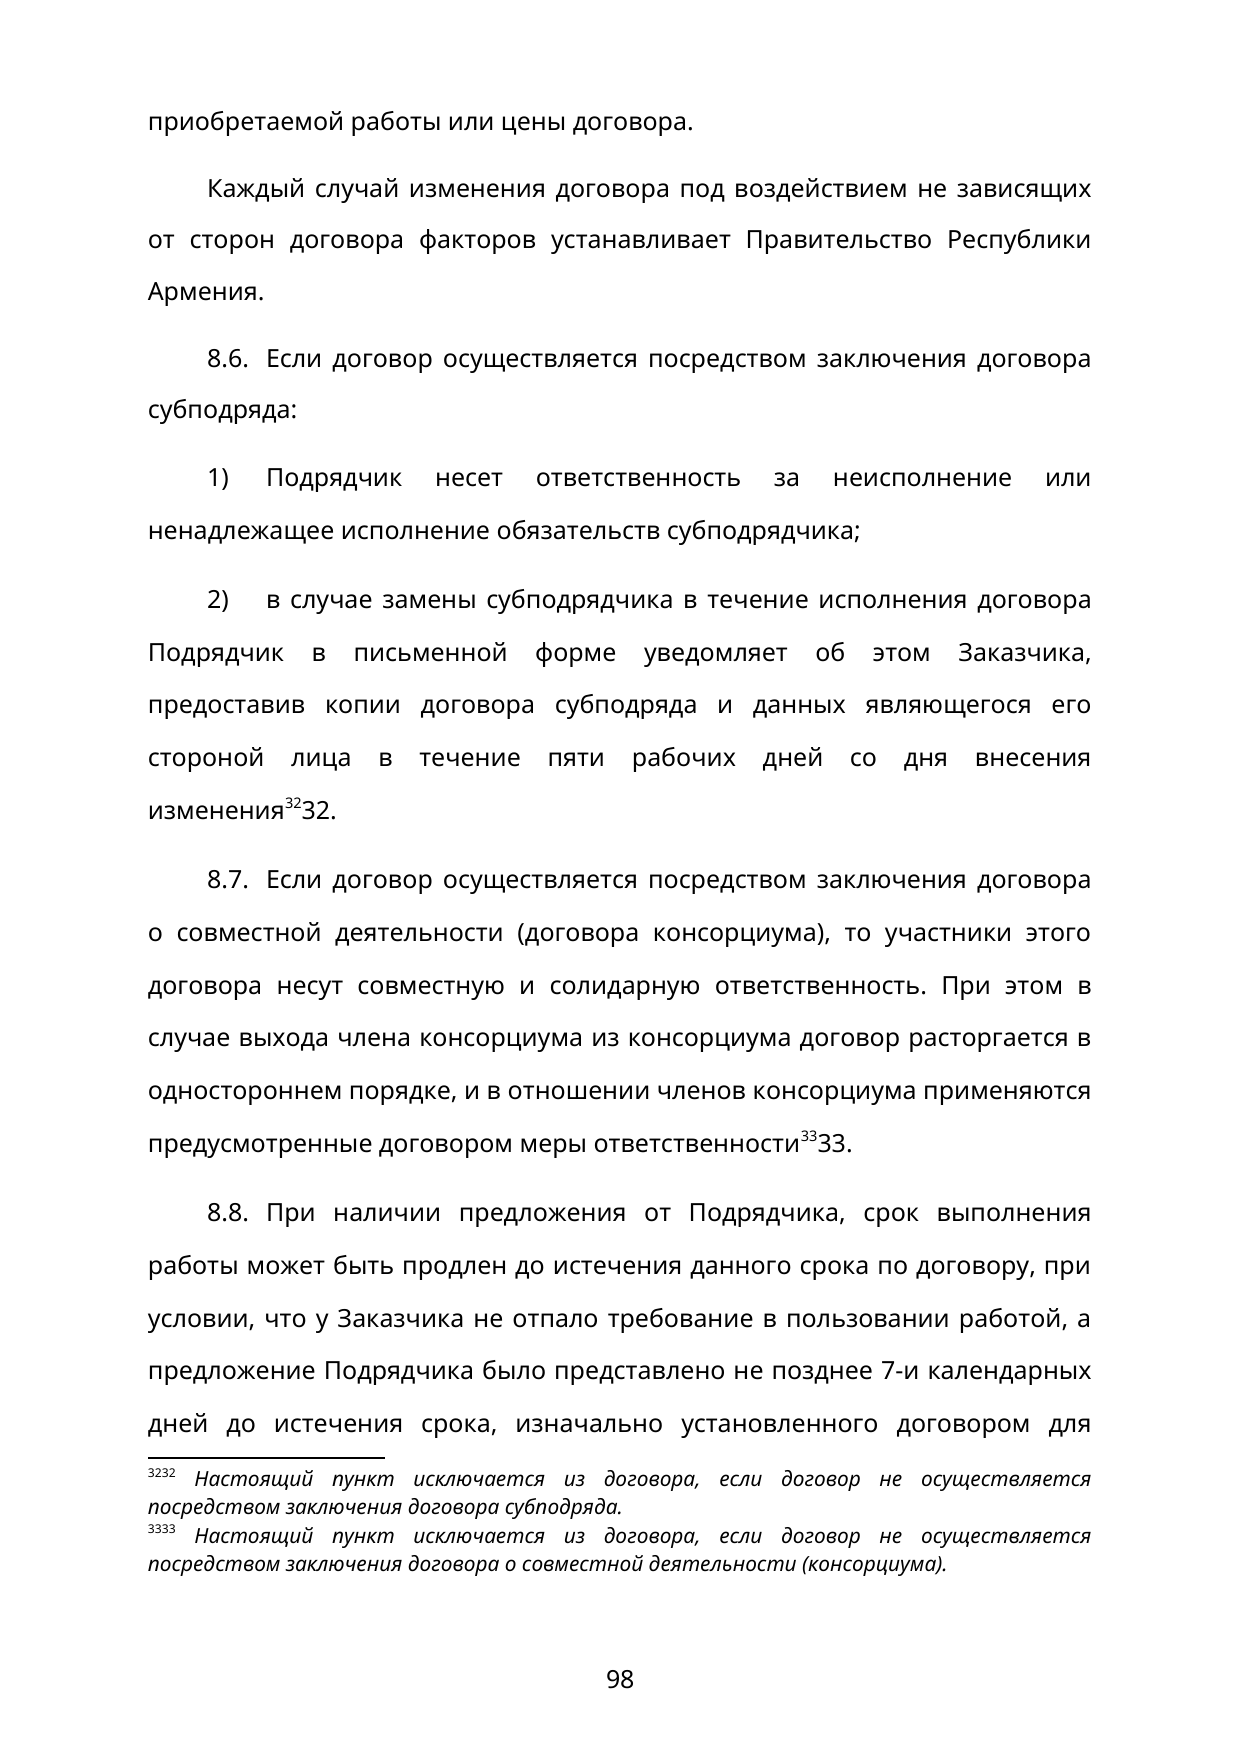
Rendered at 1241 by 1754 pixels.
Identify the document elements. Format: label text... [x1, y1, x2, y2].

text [148, 1195, 1092, 1440]
text 8.6. Если договор осуществляется посредством заключения договора субподряда: [148, 341, 1092, 426]
text 2) в случае замены субподрядчика в течение исполнения договора Подрядчик в письменной форме уведомляет об этом Заказчика, предоставив копии договора субподряда и данных являющегося его стороной лица в течение пяти рабочих дней со дня внесения изменения32. [148, 582, 1092, 827]
text 8.7. Если договор осуществляется посредством заключения договора о совместной деятельности (договора консорциума), то участники этого договора несут совместную и солидарную ответственность. При этом в случае выхода члена консорциума из консорциума договор расторгается в одностороннем порядке, и в отношении членов консорциума применяются предусмотренные договором меры ответственности33. [148, 862, 1092, 1159]
text 1) Подрядчик несет ответственность за неисполнение или ненадлежащее исполнение обязательств субподрядчика; [148, 460, 1092, 546]
text Каждый случай изменения договора под воздействием не зависящих от сторон договора факторов устанавливает Правительство Республики Армения. [148, 171, 1092, 307]
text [148, 103, 1092, 137]
